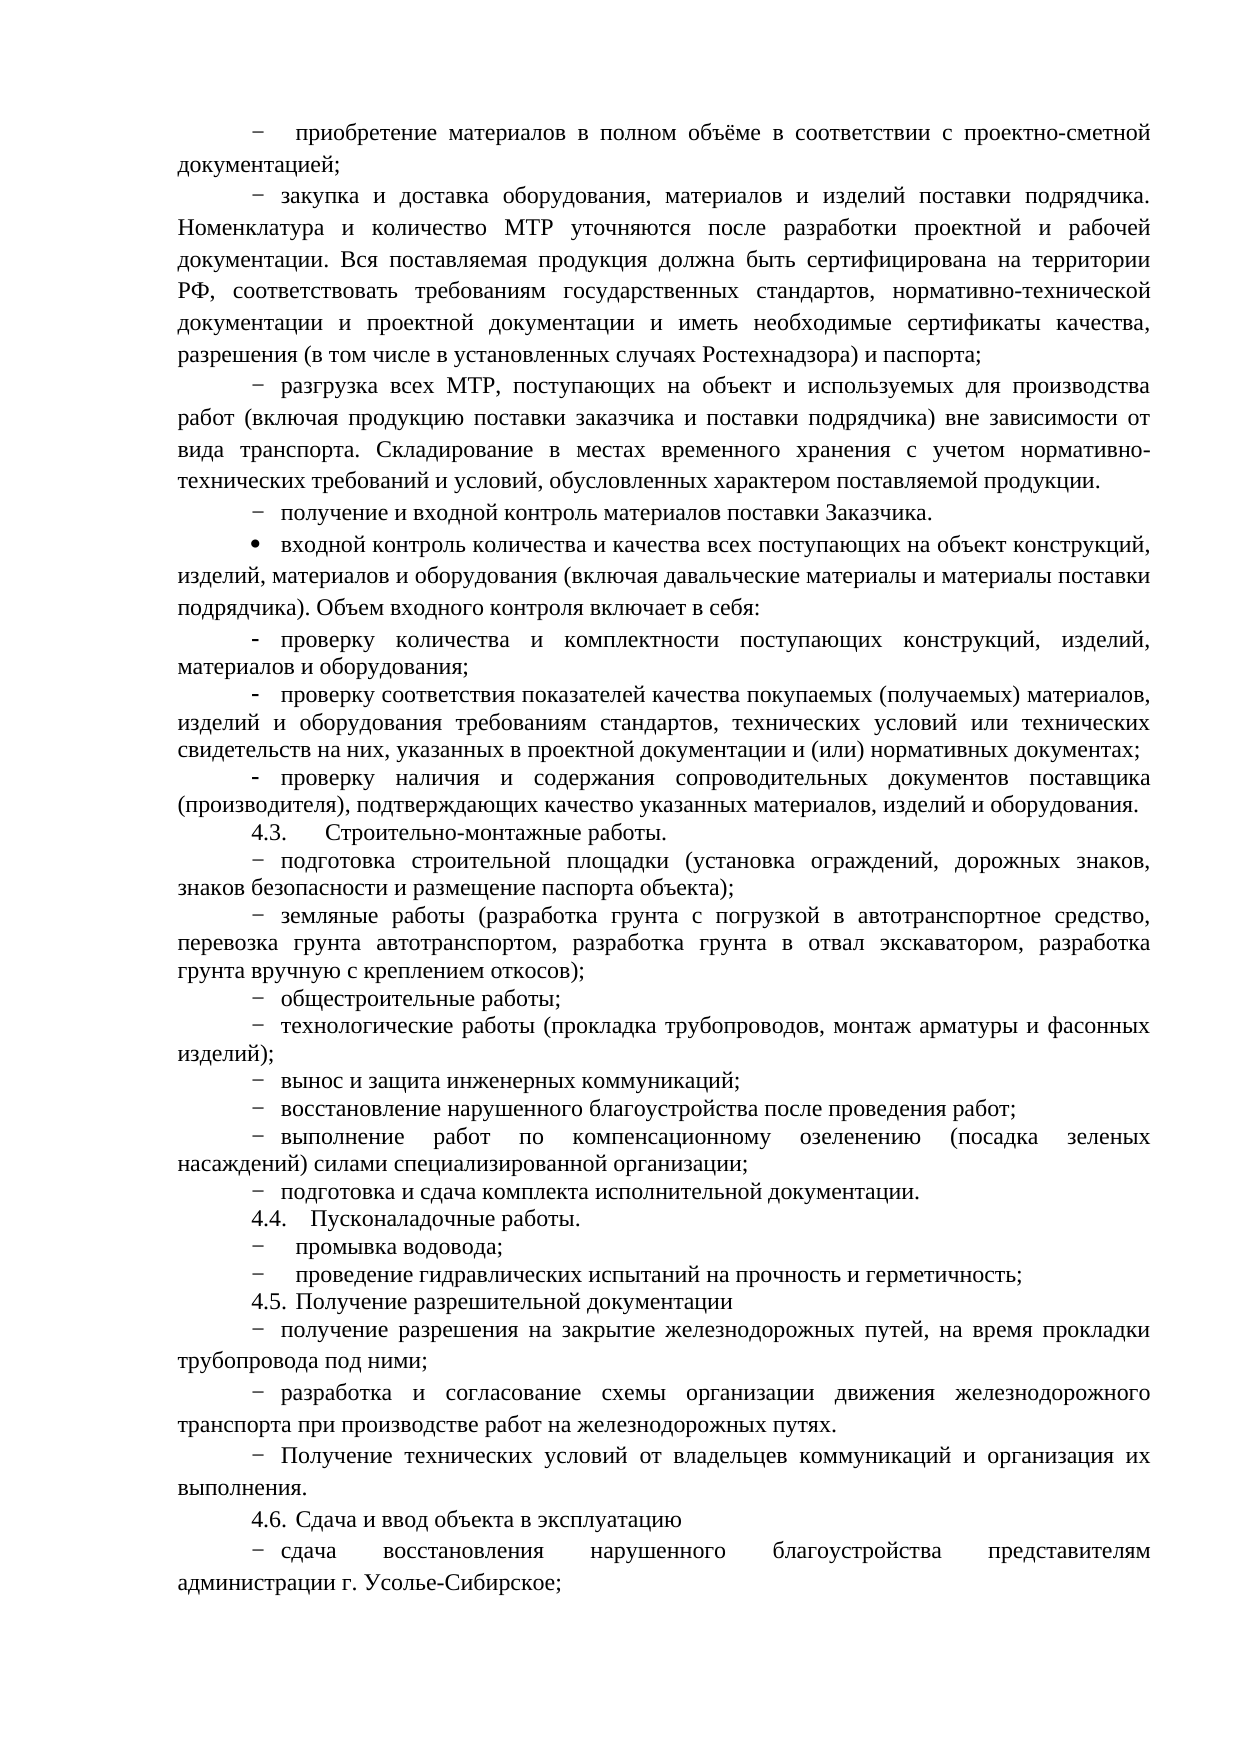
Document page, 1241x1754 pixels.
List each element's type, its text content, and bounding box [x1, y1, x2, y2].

list получение разрешения на закрытие железнодорожных путей, на время прокладки трубопровода под ними; [177, 1315, 1152, 1374]
list получение и входной контроль материалов поставки Заказчика. [177, 498, 1152, 526]
list Строительно-монтажные работы. [177, 818, 1152, 846]
list проверку соответствия показателей качества покупаемых (получаемых) материалов, изделий и оборудования требованиям стандартов, технических условий или технических свидетельств на них, указанных в проектной документации и (или) нормативных документах; [177, 680, 1152, 763]
list разгрузка всех МТР, поступающих на объект и используемых для производства работ (включая продукцию поставки заказчика и поставки подрядчика) вне зависимости от вида транспорта. Складирование в местах временного хранения с учетом нормативно-технических требований и условий, обусловленных характером поставляемой продукции. [177, 371, 1152, 494]
list разработка и согласование схемы организации движения железнодорожного транспорта при производстве работ на железнодорожных путях. [177, 1378, 1152, 1437]
list промывка водовода; [177, 1232, 1152, 1260]
list восстановление нарушенного благоустройства после проведения работ; [177, 1094, 1152, 1122]
list технологические работы (прокладка трубопроводов, монтаж арматуры и фасонных изделий); [177, 1011, 1152, 1066]
list приобретение материалов в полном объёме в соответствии с проектно-сметной документацией; [177, 118, 1152, 177]
list подготовка и сдача комплекта исполнительной документации. [177, 1177, 1152, 1204]
list Получение разрешительной документации [177, 1287, 1152, 1315]
list вынос и защита инженерных коммуникаций; [177, 1066, 1152, 1094]
list Сдача и ввод объекта в эксплуатацию [177, 1505, 1152, 1532]
list проверку наличия и содержания сопроводительных документов поставщика (производителя), подтверждающих качество указанных материалов, изделий и оборудования. [177, 763, 1152, 818]
list сдача восстановления нарушенного благоустройства представителям администрации г. Усолье-Сибирское; [177, 1537, 1152, 1596]
list выполнение работ по компенсационному озеленению (посадка зеленых насаждений) силами специализированной организации; [177, 1122, 1152, 1177]
list закупка и доставка оборудования, материалов и изделий поставки подрядчика. Номенклатура и количество МТР уточняются после разработки проектной и рабочей документации. Вся поставляемая продукция должна быть сертифицирована на территории РФ, соответствовать требованиям государственных стандартов, нормативно-технической документации и проектной документации и иметь необходимые сертификаты качества, разрешения (в том числе в установленных случаях Ростехнадзора) и паспорта; [177, 181, 1152, 367]
list Пусконаладочные работы. [177, 1204, 1152, 1232]
list входной контроль количества и качества всех поступающих на объект конструкций, изделий, материалов и оборудования (включая давальческие материалы и материалы поставки подрядчика). Объем входного контроля включает в себя: [177, 530, 1152, 621]
list проведение гидравлических испытаний на прочность и герметичность; [177, 1260, 1152, 1287]
list Получение технических условий от владельцев коммуникаций и организация их выполнения. [177, 1442, 1152, 1501]
list земляные работы (разработка грунта с погрузкой в автотранспортное средство, перевозка грунта автотранспортом, разработка грунта в отвал экскаватором, разработка грунта вручную с креплением откосов); [177, 901, 1152, 984]
list проверку количества и комплектности поступающих конструкций, изделий, материалов и оборудования; [177, 625, 1152, 680]
list общестроительные работы; [177, 984, 1152, 1011]
list подготовка строительной площадки (установка ограждений, дорожных знаков, знаков безопасности и размещение паспорта объекта); [177, 846, 1152, 901]
